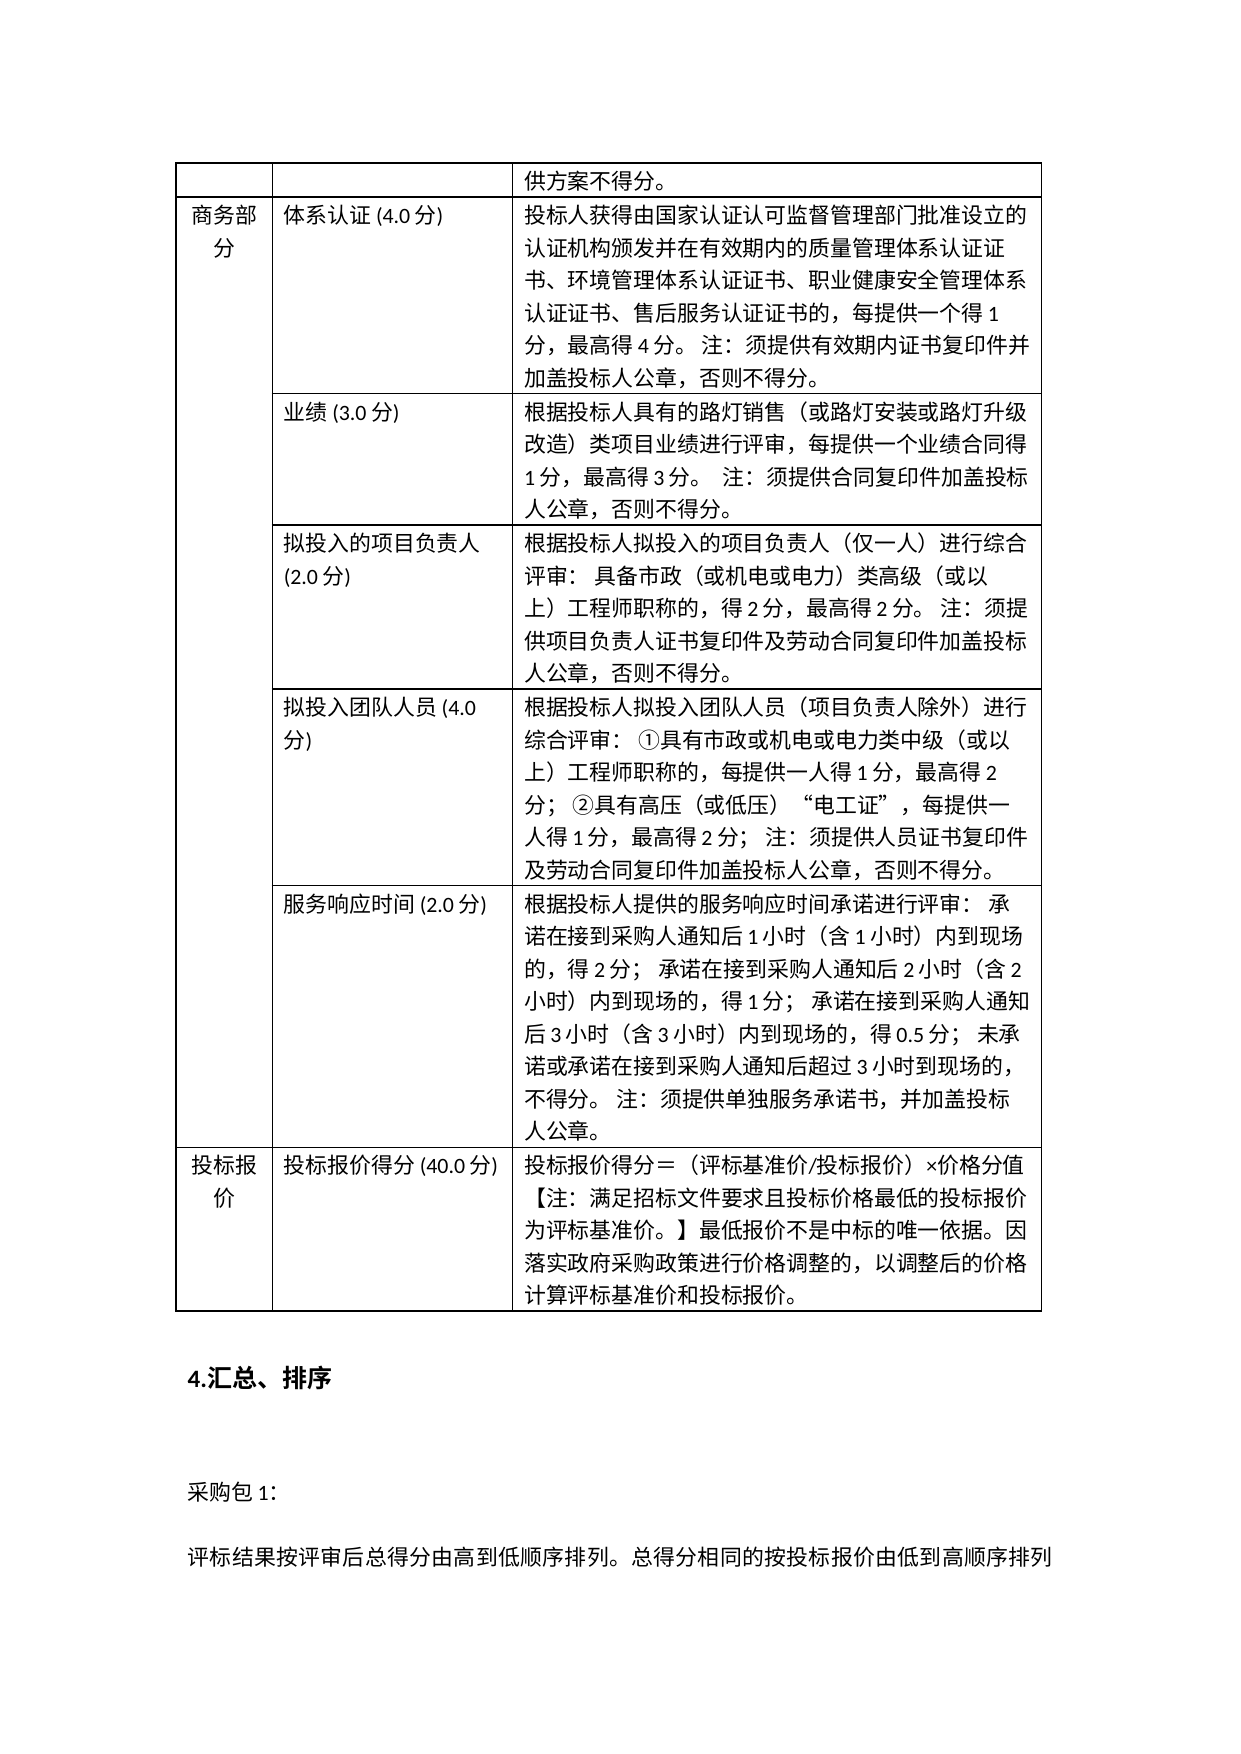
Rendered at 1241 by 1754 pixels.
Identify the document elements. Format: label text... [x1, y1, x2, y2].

text 4.汇总、排序 [187, 1344, 1053, 1409]
table_cell 拟投入团队人员 (4.0分) [273, 690, 512, 885]
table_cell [513, 164, 1041, 196]
table_cell 业绩 (3.0分) [273, 394, 512, 524]
table_cell 投标报价 [177, 1148, 272, 1310]
table_cell 服务响应时间 (2.0分) [273, 886, 512, 1146]
table_cell 根据投标人拟投入团队人员（项目负责人除外）进行综合评审： ①具有市政或机电或电力类中级（或以上）工程师职称的，每提供一人得1分，最高得2分； ②具有高压（或低压）“电工证”，每提供一人得1分，最高得2分； 注：须提供人员证书复印件及劳动合同复印件加盖投标人公章，否则不得分。 [513, 690, 1041, 885]
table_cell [273, 164, 512, 196]
table_cell 根据投标人提供的服务响应时间承诺进行评审： 承诺在接到采购人通知后1小时（含1小时）内到现场的，得2分； 承诺在接到采购人通知后2小时（含2小时）内到现场的，得1分； 承诺在接到采购人通知后3小时（含3小时）内到现场的，得0.5分； 未承诺或承诺在接到采购人通知后超过3小时到现场的，不得分。 注：须提供单独服务承诺书，并加盖投标人公章。 [513, 886, 1041, 1146]
table_cell 根据投标人拟投入的项目负责人（仅一人）进行综合评审： 具备市政（或机电或电力）类高级（或以上）工程师职称的，得2分，最高得2分。 注：须提供项目负责人证书复印件及劳动合同复印件加盖投标人公章，否则不得分。 [513, 526, 1041, 688]
text 采购包1： [187, 1474, 1053, 1507]
table_cell 投标人获得由国家认证认可监督管理部门批准设立的认证机构颁发并在有效期内的质量管理体系认证证书、环境管理体系认证证书、职业健康安全管理体系认证证书、售后服务认证证书的，每提供一个得1分，最高得4分。 注：须提供有效期内证书复印件并加盖投标人公章，否则不得分。 [513, 198, 1041, 393]
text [187, 1539, 1053, 1572]
table_cell 商务部分 [177, 198, 272, 1146]
table_cell 投标报价得分 (40.0分) [273, 1148, 512, 1310]
table_cell 体系认证 (4.0分) [273, 198, 512, 393]
table_cell 投标报价得分＝（评标基准价/投标报价）×价格分值【注：满足招标文件要求且投标价格最低的投标报价为评标基准价。】最低报价不是中标的唯一依据。因落实政府采购政策进行价格调整的，以调整后的价格计算评标基准价和投标报价。 [513, 1148, 1041, 1310]
table_cell 拟投入的项目负责人 (2.0分) [273, 526, 512, 688]
table_cell 根据投标人具有的路灯销售（或路灯安装或路灯升级改造）类项目业绩进行评审，每提供一个业绩合同得1分，最高得3分。 注：须提供合同复印件加盖投标人公章，否则不得分。 [513, 394, 1041, 524]
